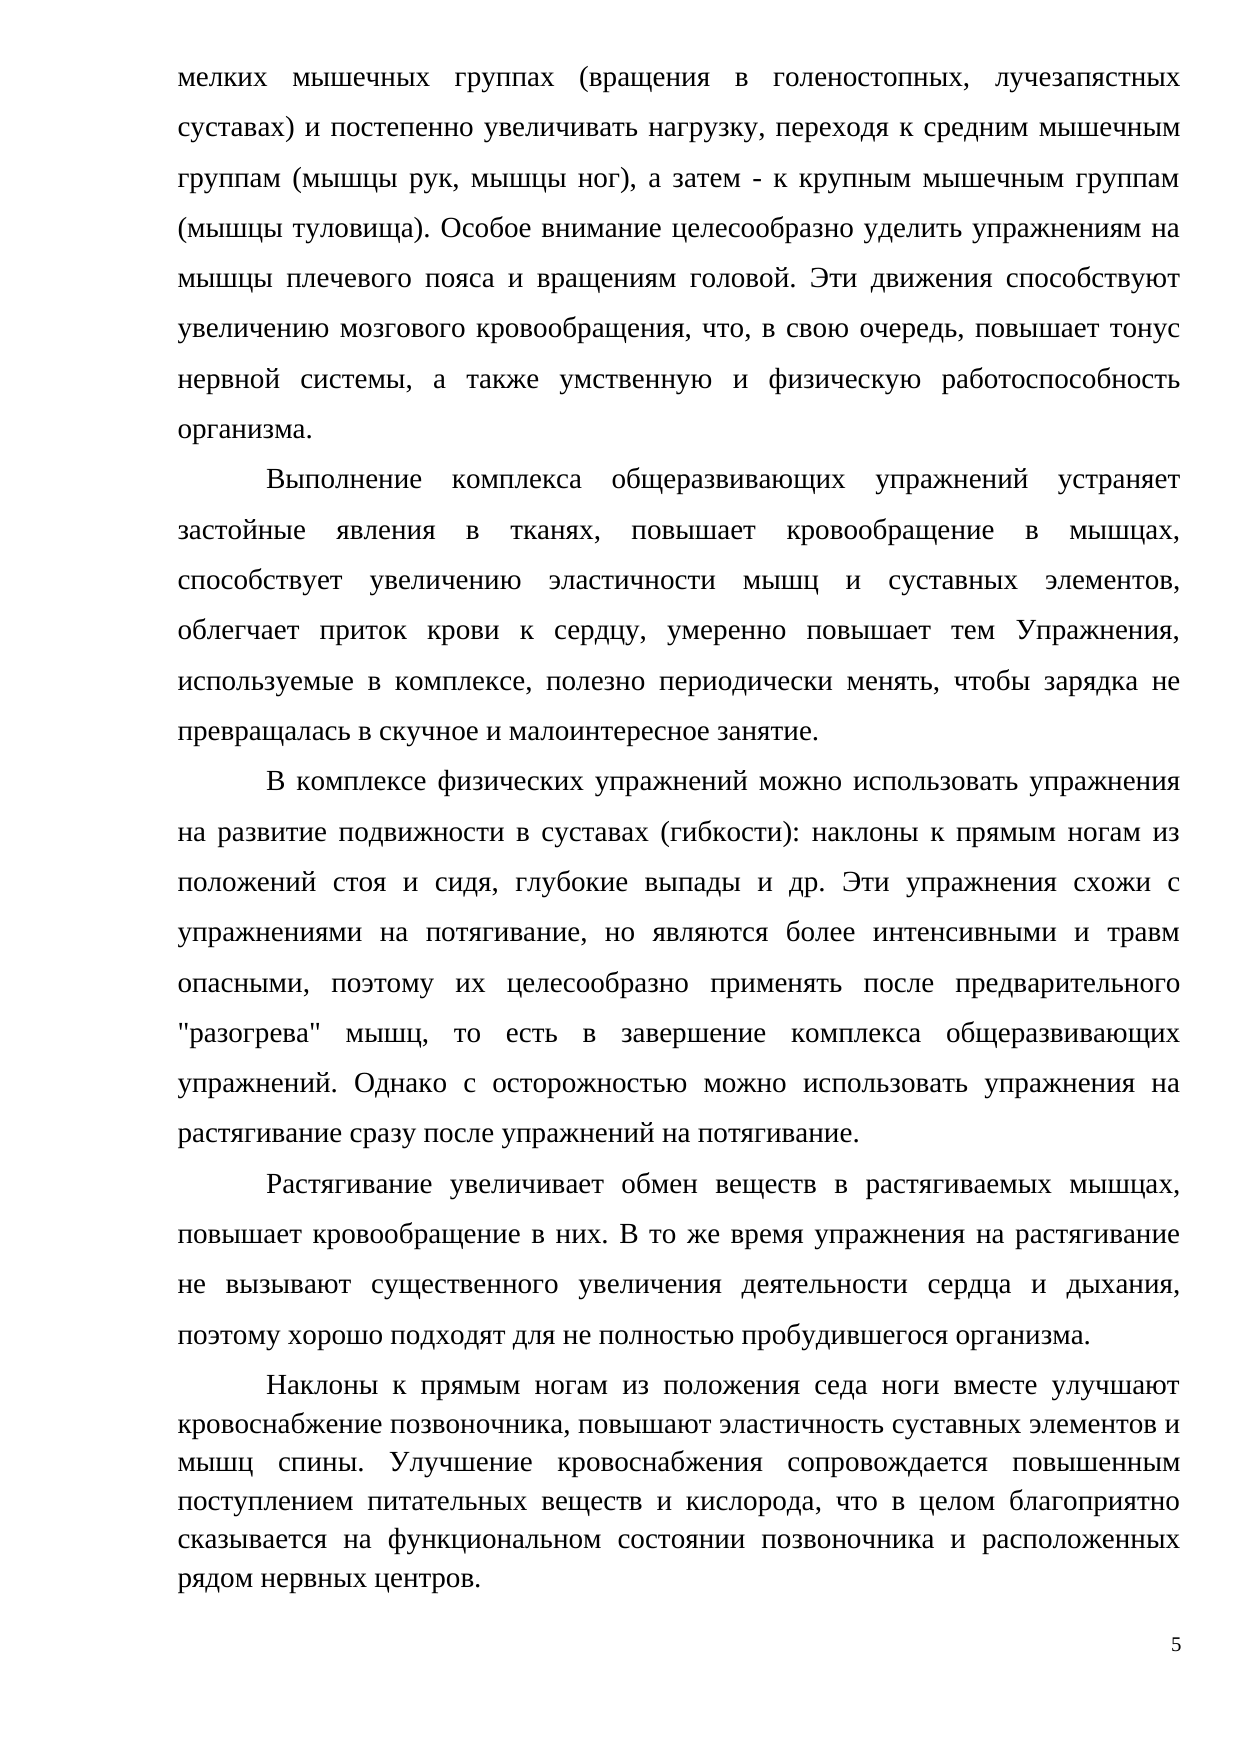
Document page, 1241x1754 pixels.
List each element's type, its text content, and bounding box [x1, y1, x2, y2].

text В комплексе физических упражнений можно использовать упражнения на развитие подвижности в суставах (гибкости): наклоны к прямым ногам из положений стоя и сидя, глубокие выпады и др. Эти упражнения схожи с упражнениями на потягивание, но являются более интенсивными и травм опасными, поэтому их целесообразно применять после предварительного "разогрева" мышц, то есть в завершение комплекса общеразвивающих упражнений. Однако с осторожностью можно использовать упражнения на растягивание сразу после упражнений на потягивание. [177, 763, 1181, 1149]
text Наклоны к прямым ногам из положения седа ноги вместе улучшают кровоснабжение позвоночника, повышают эластичность суставных элементов и мышц спины. Улучшение кровоснабжения сопровождается повышенным поступлением питательных веществ и кислорода, что в целом благоприятно сказывается на функциональном состоянии позвоночника и расположенных рядом нервных центров. [177, 1367, 1181, 1593]
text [177, 59, 1181, 445]
text Растягивание увеличивает обмен веществ в растягиваемых мышцах, повышает кровообращение в них. В то же время упражнения на растягивание не вызывают существенного увеличения деятельности сердца и дыхания, поэтому хорошо подходят для не полностью пробудившегося организма. [177, 1166, 1181, 1350]
text Выполнение комплекса общеразвивающих упражнений устраняет застойные явления в тканях, повышает кровообращение в мышцах, способствует увеличению эластичности мышц и суставных элементов, облегчает приток крови к сердцу, умеренно повышает тем Упражнения, используемые в комплексе, полезно периодически менять, чтобы зарядка не превращалась в скучное и малоинтересное занятие. [177, 462, 1181, 747]
